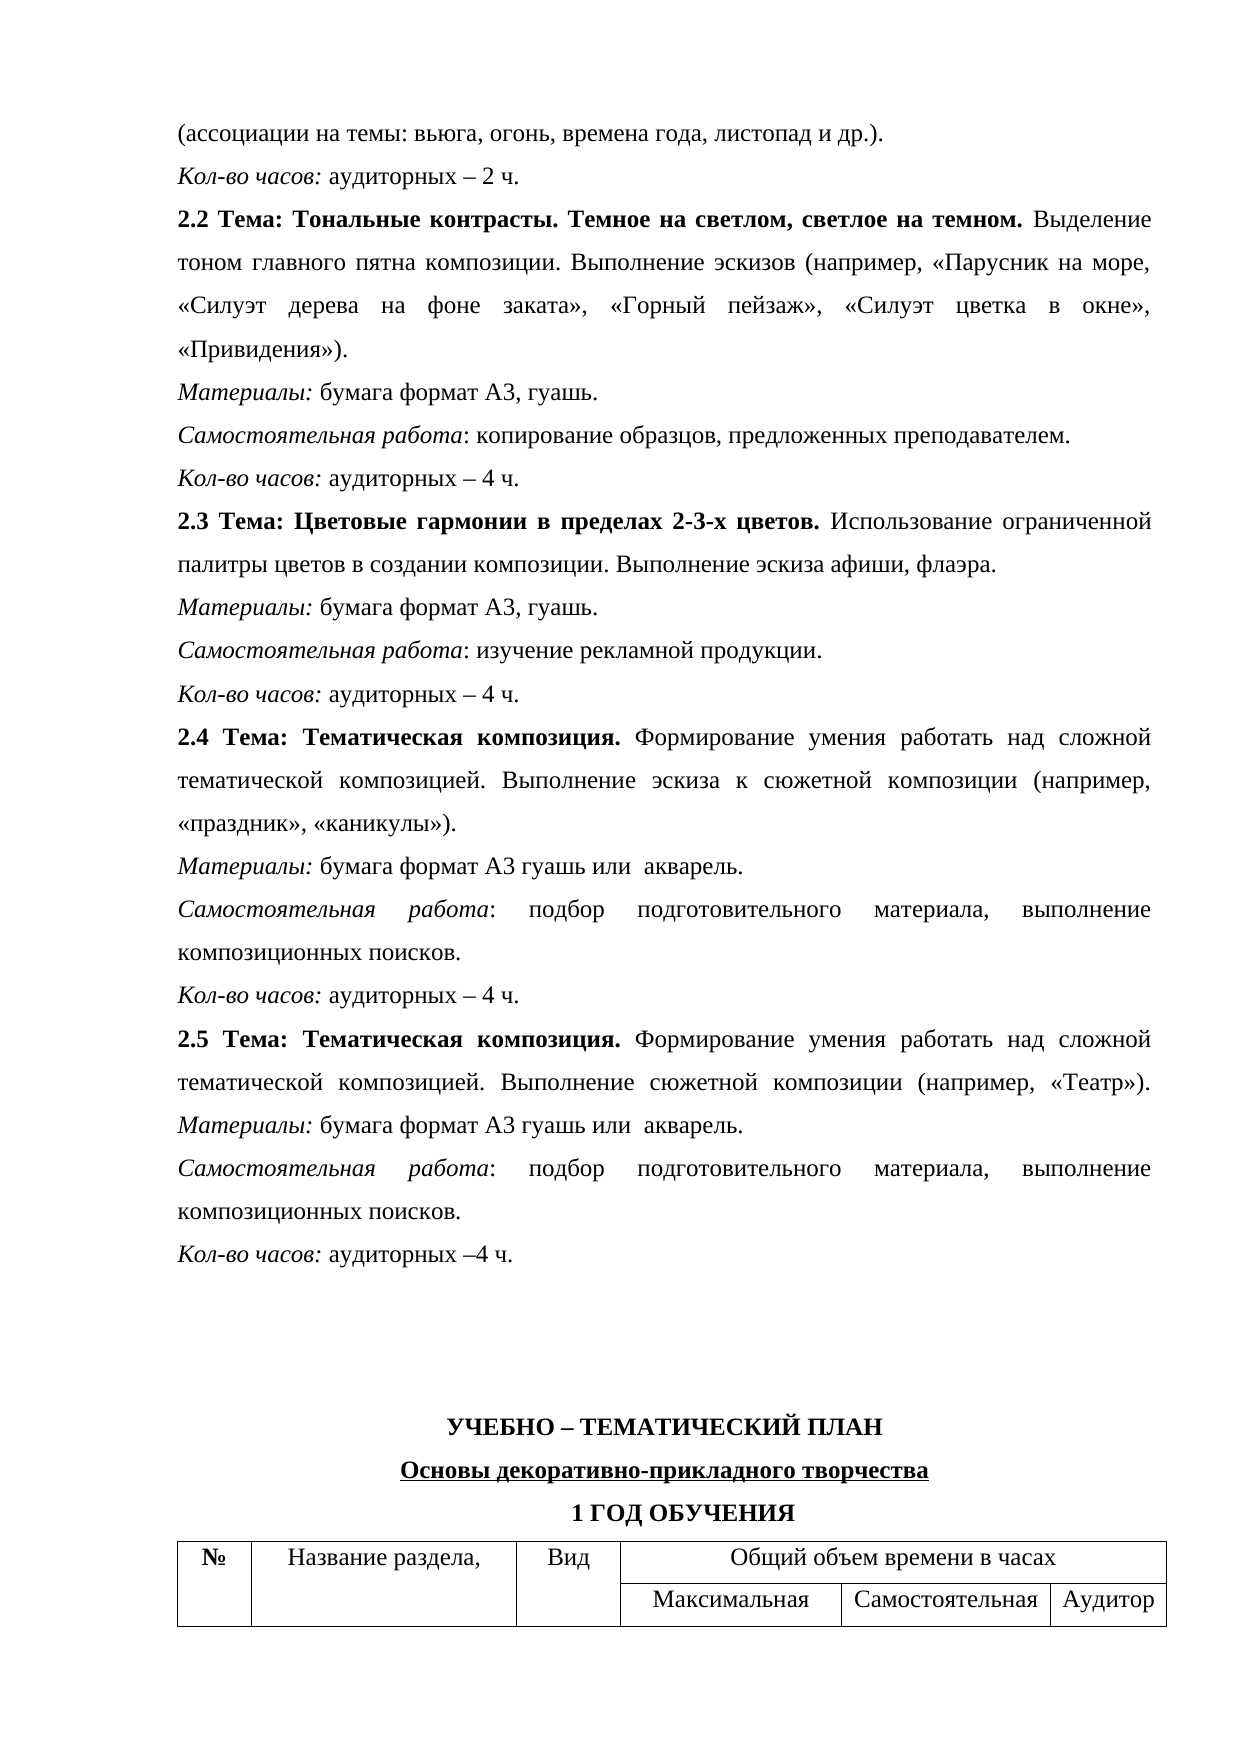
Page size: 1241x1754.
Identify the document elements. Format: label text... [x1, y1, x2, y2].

text Кол-во часов: аудиторных – 4 ч. [177, 463, 1152, 492]
text Материалы: бумага формат А3, гуашь. [177, 592, 1152, 621]
text Самостоятельная работа: подбор подготовительного материала, выполнение композиционных поисков. [177, 1153, 1152, 1225]
text Самостоятельная работа: изучение рекламной продукции. [177, 636, 1152, 664]
text Самостоятельная работа: подбор подготовительного материала, выполнение композиционных поисков. [177, 894, 1152, 966]
text Материалы: бумага формат А3 гуашь или акварель. [177, 851, 1152, 880]
table_header № [178, 1542, 251, 1626]
table_header Название раздела, темы [252, 1542, 516, 1626]
text Материалы: бумага формат А3, гуашь. [177, 377, 1152, 406]
text Кол-во часов: аудиторных – 4 ч. [177, 679, 1152, 707]
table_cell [621, 1584, 841, 1626]
text 1 год обучения [215, 1498, 1152, 1527]
text Основы декоративно-прикладного творчества [177, 1455, 1152, 1484]
text Кол-во часов: аудиторных – 4 ч. [177, 981, 1152, 1009]
table_header Общий объем времени в часах [621, 1542, 1166, 1583]
text 2.3 Тема: Цветовые гармонии в пределах 2-3-х цветов. Использование ограниченной палитры цветов в создании композиции. Выполнение эскиза афиши, флаэра. [177, 506, 1152, 578]
table_header Вид учеб- ного занятия [517, 1542, 620, 1626]
text 2.2 Тема: Тональные контрасты. Темное на светлом, светлое на темном. Выделение тоном главного пятна композиции. Выполнение эскизов (например, «Парусник на море, «Силуэт дерева на фоне заката», «Горный пейзаж», «Силуэт цветка в окне», «Привидения»). [177, 204, 1152, 362]
text 2.5 Тема: Тематическая композиция. Формирование умения работать над сложной тематической композицией. Выполнение сюжетной композиции (например, «Театр»). Материалы: бумага формат А3 гуашь или акварель. [177, 1024, 1152, 1139]
text Кол-во часов: аудиторных –4 ч. [177, 1239, 1152, 1268]
text Самостоятельная работа: копирование образцов, предложенных преподавателем. [177, 420, 1152, 449]
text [177, 118, 1152, 147]
text 2.4 Тема: Тематическая композиция. Формирование умения работать над сложной тематической композицией. Выполнение эскиза к сюжетной композиции (например, «праздник», «каникулы»). [177, 722, 1152, 837]
table_cell Аудиторные занятия [1051, 1584, 1166, 1626]
text УЧЕБНО – ТЕМАТИЧЕСКИЙ ПЛАН [177, 1412, 1152, 1441]
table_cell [842, 1584, 1050, 1626]
text Кол-во часов: аудиторных – 2 ч. [177, 161, 1152, 190]
